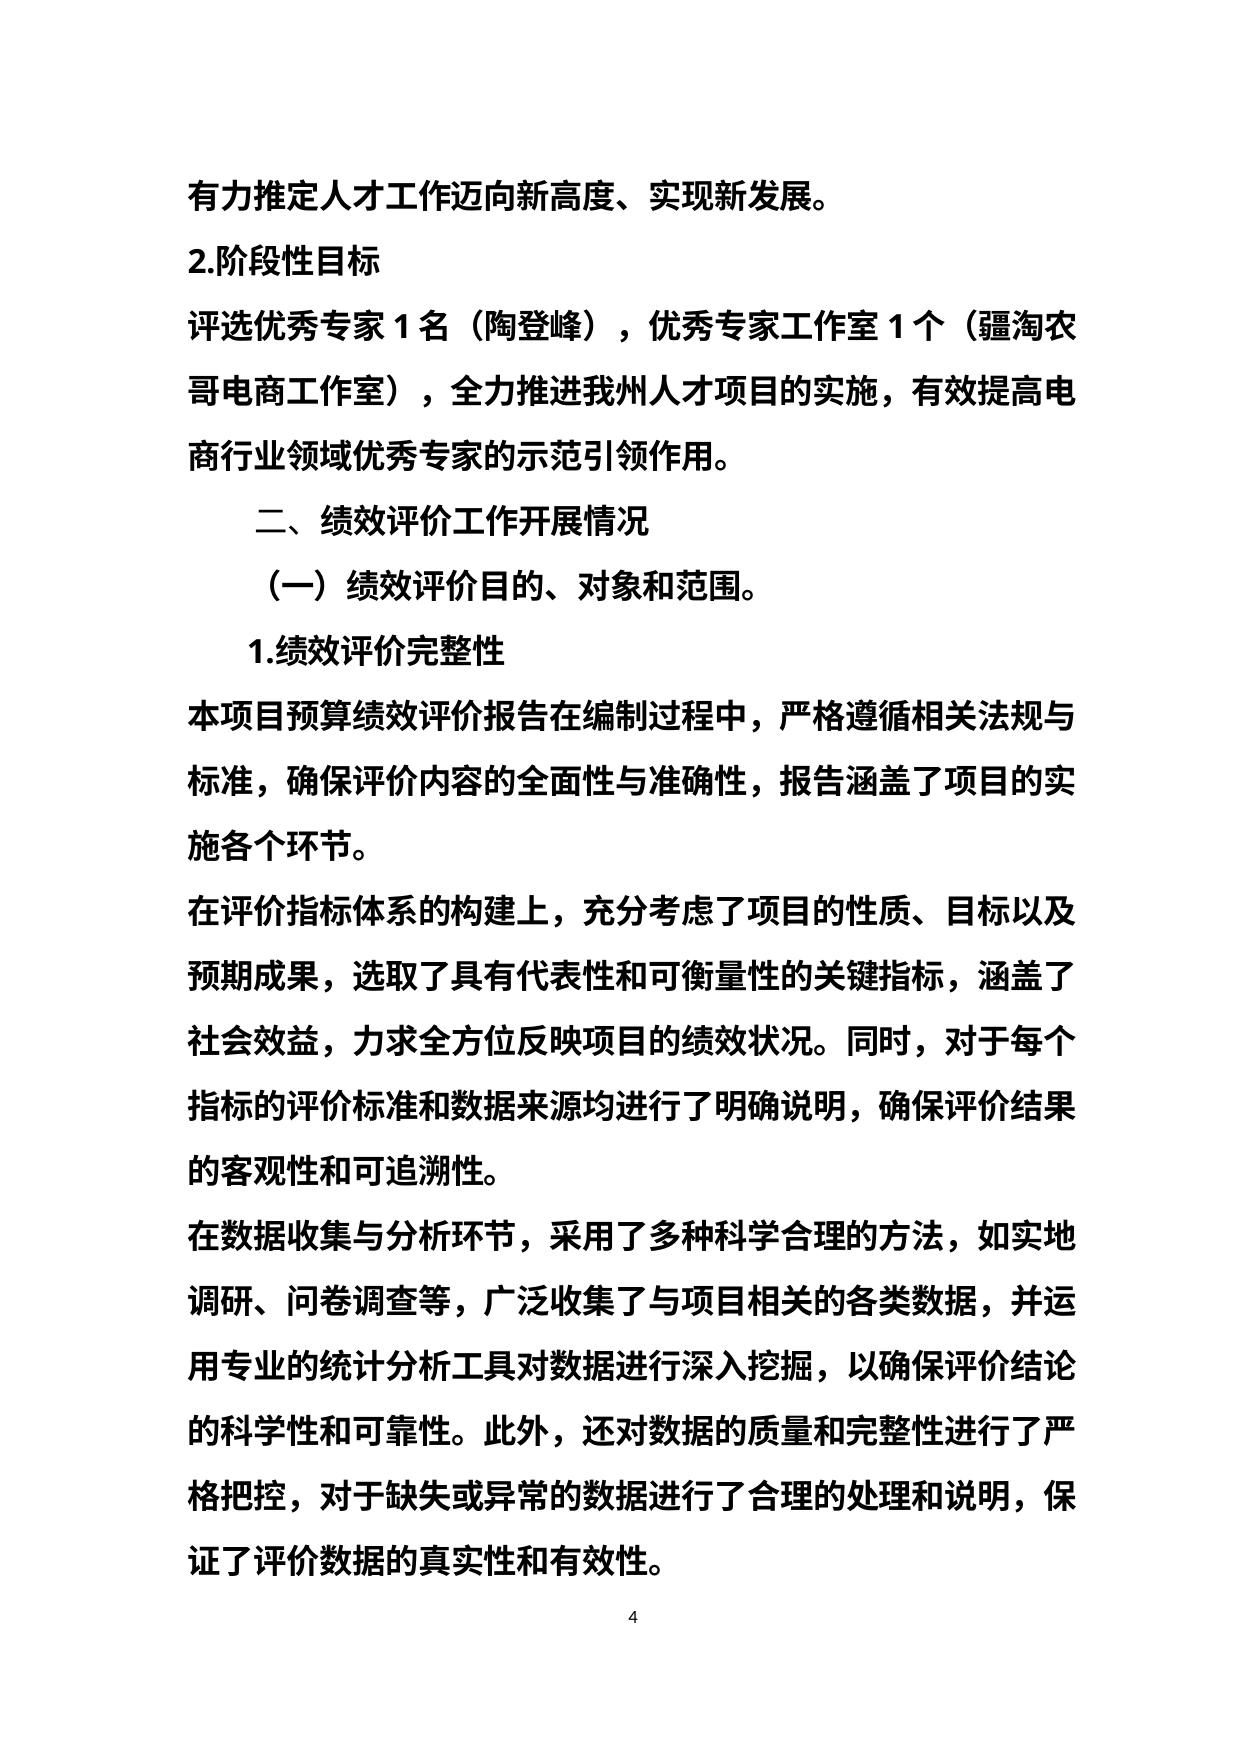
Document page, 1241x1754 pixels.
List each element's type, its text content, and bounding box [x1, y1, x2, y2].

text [187, 162, 1078, 487]
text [187, 617, 1078, 1592]
text （一）绩效评价目的、对象和范围。 [187, 552, 1078, 617]
text 二、绩效评价工作开展情况 [187, 487, 1078, 552]
